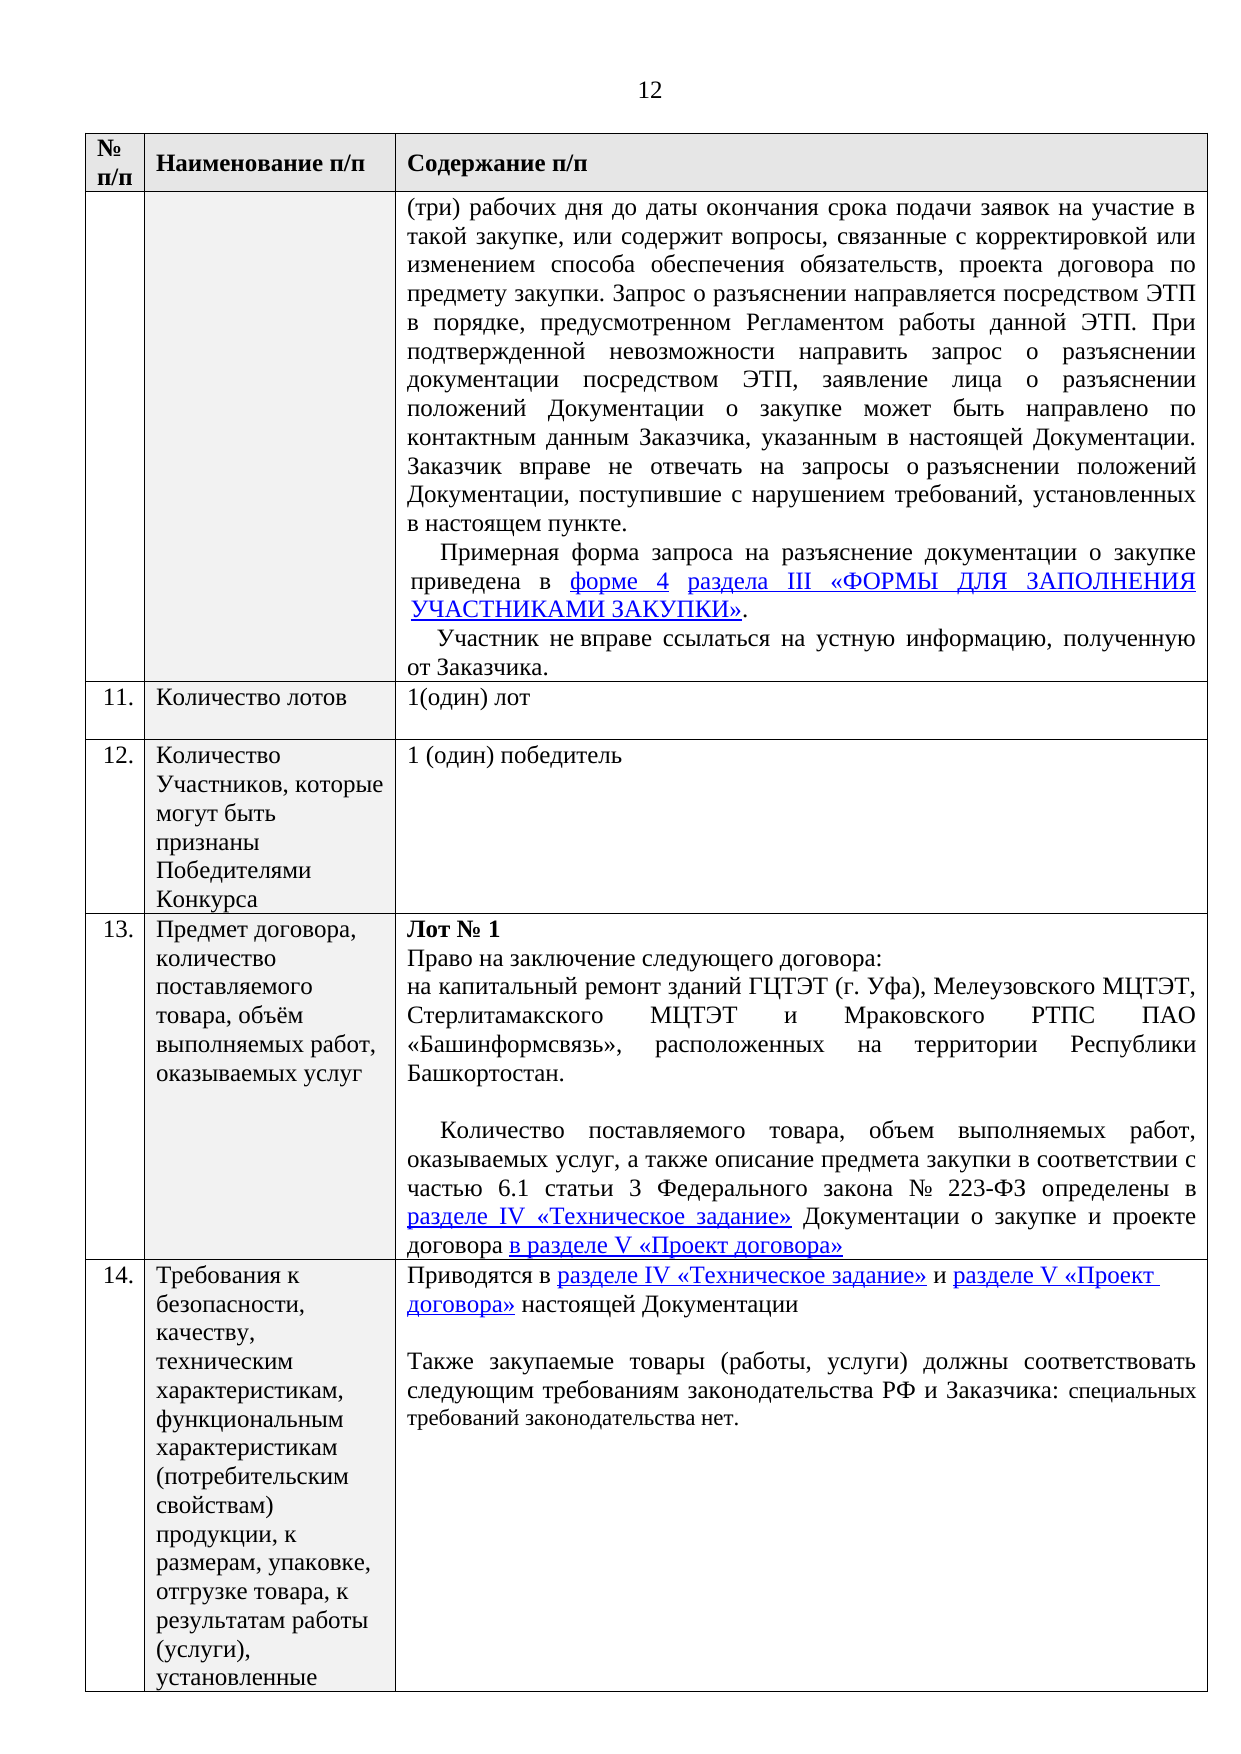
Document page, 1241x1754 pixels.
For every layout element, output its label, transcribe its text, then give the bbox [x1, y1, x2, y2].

table_cell Лот № 1 Право на заключение следующего договора: на капитальный ремонт зданий ГЦТЭТ (г. Уфа), Мелеузовского МЦТЭТ, Стерлитамакского МЦТЭТ и Мраковского РТПС ПАО «Башинформсвязь», расположенных на территории Республики Башкортостан. Количество поставляемого товара, объем выполняемых работ, оказываемых услуг, а также описание предмета закупки в соответствии с частью 6.1 статьи 3 Федерального закона № 223-ФЗ определены в разделе IV «Техническое задание» Документации о закупке и проекте договора в разделе V «Проект договора» [396, 914, 1207, 1259]
table_cell Количество Участников, которые могут быть признаны Победителями Конкурса [145, 740, 395, 913]
table_cell [86, 192, 144, 681]
table_cell [86, 914, 144, 1259]
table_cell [396, 192, 1207, 681]
table_header Наименование п/п [145, 134, 395, 191]
table_cell Количество лотов [145, 682, 395, 739]
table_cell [145, 192, 395, 681]
table_header Содержание п/п [396, 134, 1207, 191]
table_cell [86, 1260, 144, 1691]
table_cell 1 (один) победитель [396, 740, 1207, 913]
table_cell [396, 1260, 1207, 1691]
table_header № п/п [86, 134, 144, 191]
table_cell 1(один) лот [396, 682, 1207, 739]
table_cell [145, 1260, 395, 1691]
table_cell [86, 740, 144, 913]
table_cell [86, 682, 144, 739]
table_cell Предмет договора, количество поставляемого товара, объём выполняемых работ, оказываемых услуг [145, 914, 395, 1259]
